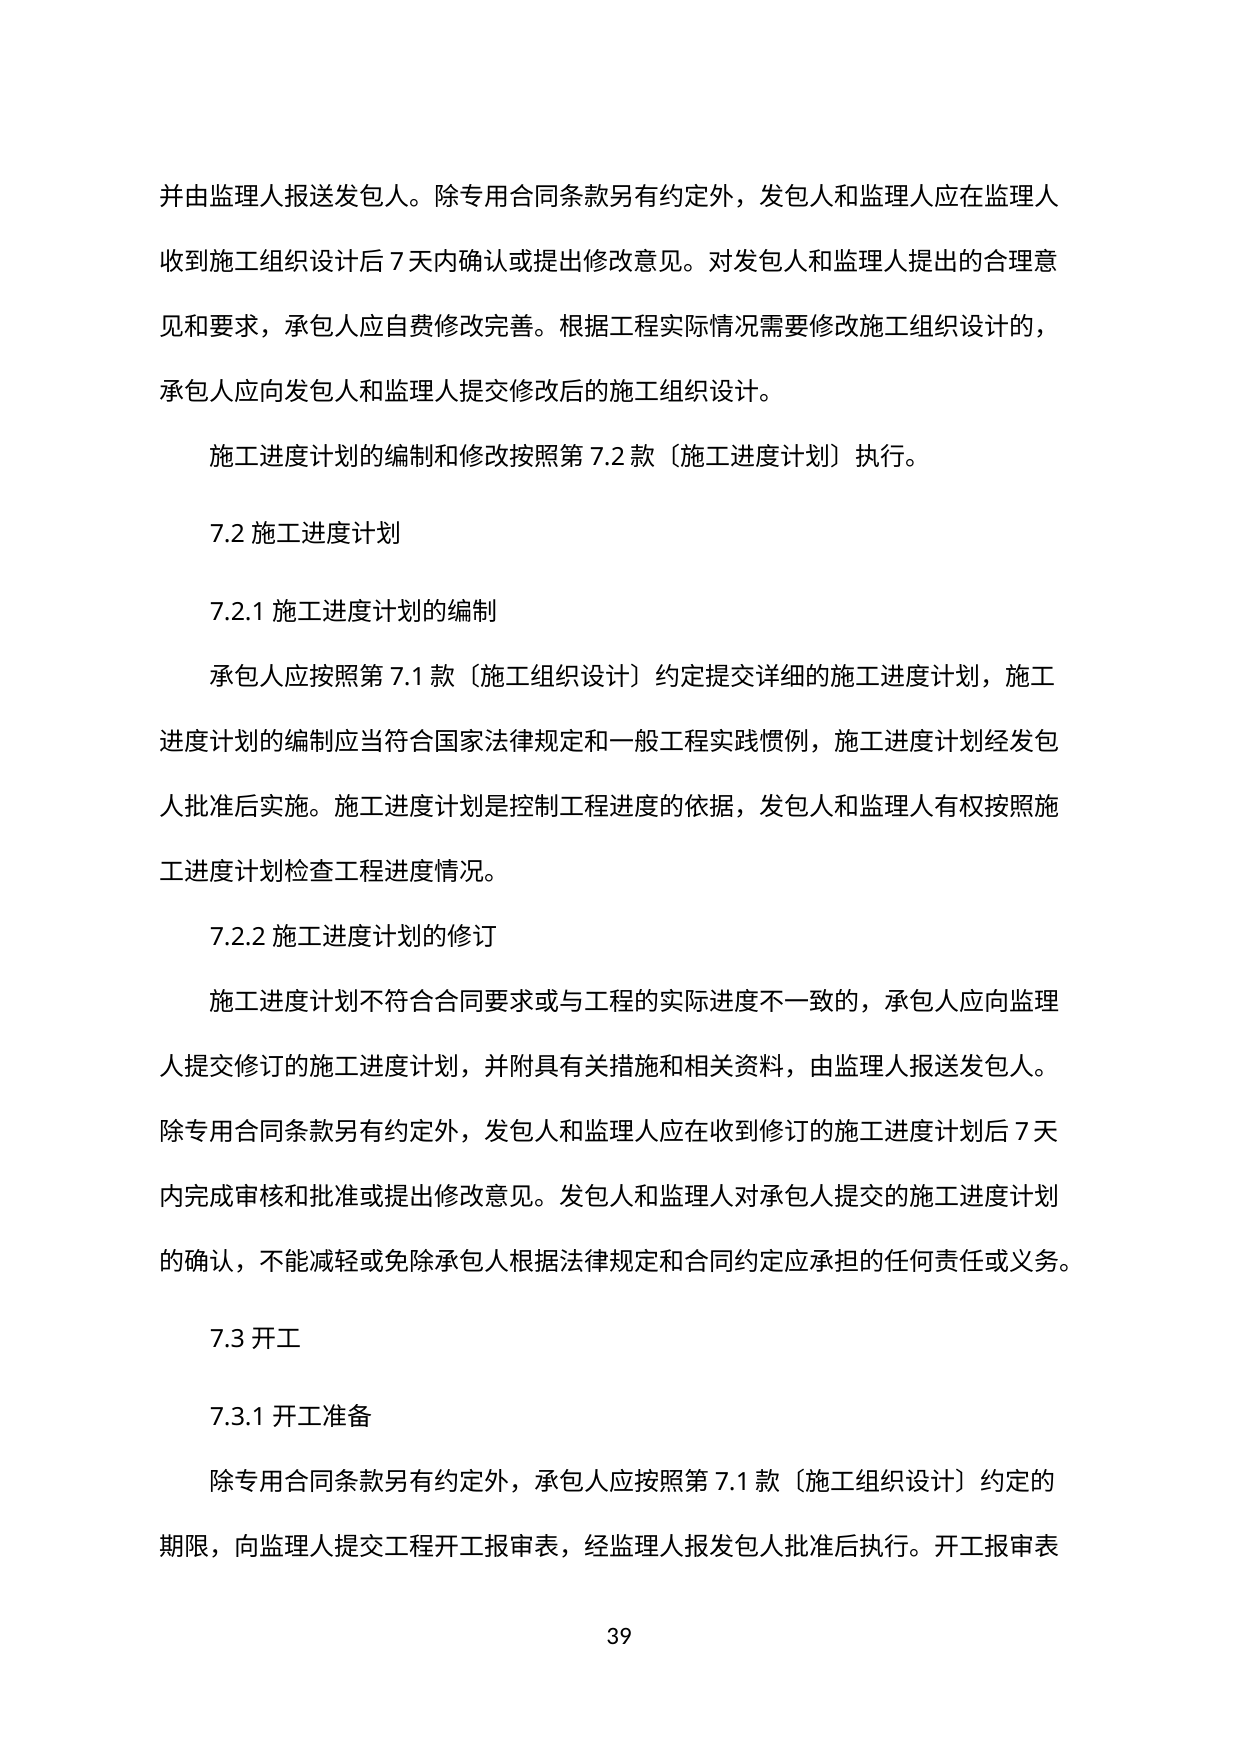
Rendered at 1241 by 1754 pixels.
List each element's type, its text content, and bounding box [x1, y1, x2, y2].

text 7.2.1 施工进度计划的编制 [159, 577, 1078, 642]
text 承包人应按照第7.1款〔施工组织设计〕约定提交详细的施工进度计划，施工进度计划的编制应当符合国家法律规定和一般工程实践惯例，施工进度计划经发包人批准后实施。施工进度计划是控制工程进度的依据，发包人和监理人有权按照施工进度计划检查工程进度情况。 [159, 642, 1078, 902]
text 7.3.1 开工准备 [159, 1382, 1078, 1447]
text 施工进度计划不符合合同要求或与工程的实际进度不一致的，承包人应向监理人提交修订的施工进度计划，并附具有关措施和相关资料，由监理人报送发包人。除专用合同条款另有约定外，发包人和监理人应在收到修订的施工进度计划后7天内完成审核和批准或提出修改意见。发包人和监理人对承包人提交的施工进度计划的确认，不能减轻或免除承包人根据法律规定和合同约定应承担的任何责任或义务。 [159, 967, 1078, 1292]
subtitle 7.3 开工 [159, 1304, 1078, 1369]
subtitle 7.2 施工进度计划 [159, 499, 1078, 564]
text 7.2.2 施工进度计划的修订 [159, 902, 1078, 967]
text 施工进度计划的编制和修改按照第7.2款〔施工进度计划〕执行。 [159, 422, 1078, 487]
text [159, 1447, 1078, 1577]
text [159, 162, 1078, 422]
